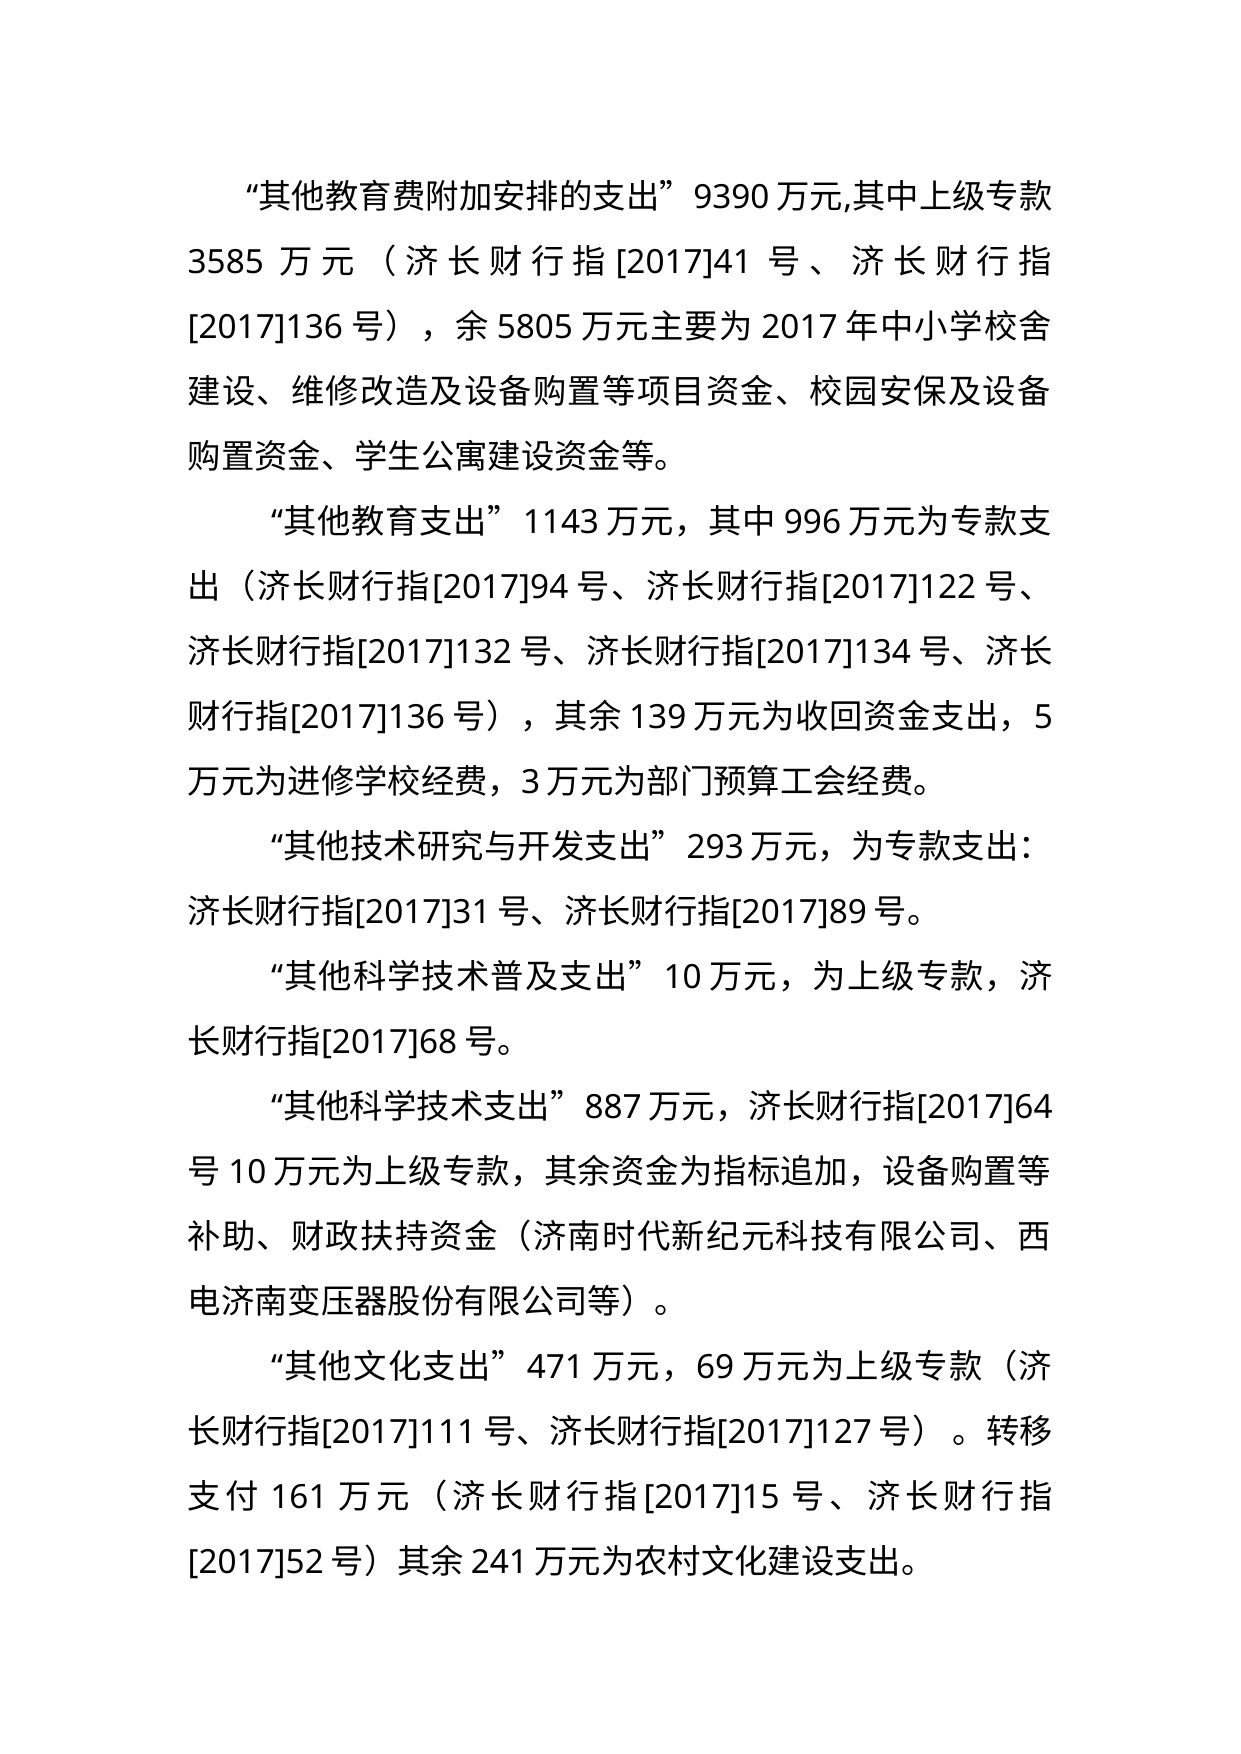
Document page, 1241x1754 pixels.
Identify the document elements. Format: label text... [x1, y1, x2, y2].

text “其他技术研究与开发支出”293万元，为专款支出：济长财行指[2017]31号、济长财行指[2017]89号。 [187, 812, 1053, 942]
text “其他教育支出”1143万元，其中996万元为专款支出（济长财行指[2017]94号、济长财行指[2017]122号、济长财行指[2017]132号、济长财行指[2017]134号、济长财行指[2017]136号），其余139万元为收回资金支出，5万元为进修学校经费，3万元为部门预算工会经费。 [187, 487, 1053, 812]
text “其他教育费附加安排的支出”9390万元,其中上级专款3585万元（济长财行指[2017]41号、济长财行指[2017]136号），余5805万元主要为2017年中小学校舍建设、维修改造及设备购置等项目资金、校园安保及设备购置资金、学生公寓建设资金等。 [187, 162, 1053, 487]
text “其他科学技术普及支出”10万元，为上级专款，济长财行指[2017]68号。 [187, 942, 1053, 1072]
text “其他文化支出”471万元，69万元为上级专款（济长财行指[2017]111号、济长财行指[2017]127号） 。转移支付161万元（济长财行指[2017]15号、济长财行指[2017]52号）其余241万元为农村文化建设支出。 [187, 1332, 1053, 1592]
text “其他科学技术支出”887万元，济长财行指[2017]64号10万元为上级专款，其余资金为指标追加，设备购置等补助、财政扶持资金（济南时代新纪元科技有限公司、西电济南变压器股份有限公司等）。 [187, 1072, 1053, 1332]
